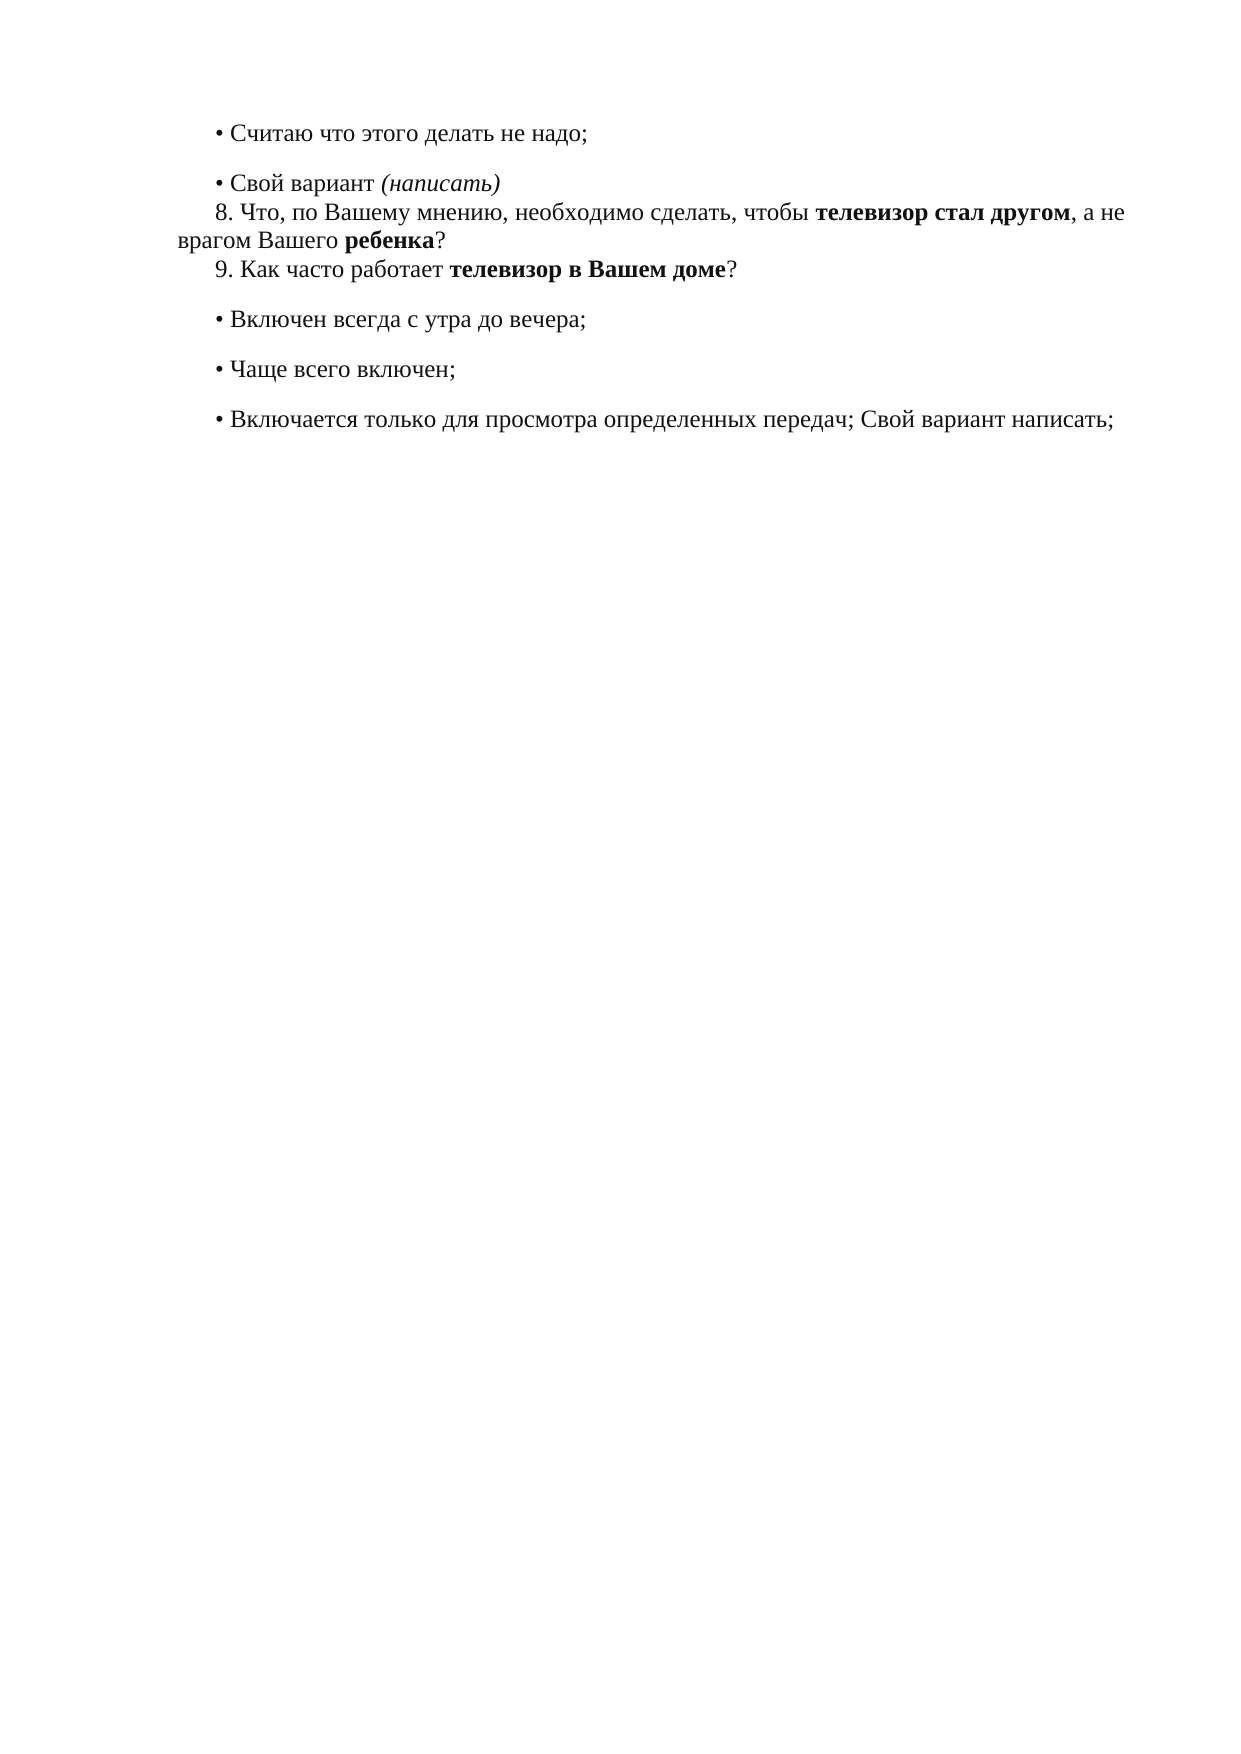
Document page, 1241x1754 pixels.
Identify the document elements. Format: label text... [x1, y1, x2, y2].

text • Включен всегда с утра до вечера; [177, 304, 1152, 333]
text • Считаю что этого делать не надо; [177, 118, 1152, 147]
text • Свой вариант (написать) [177, 168, 1152, 197]
text 8. Что, по Вашему мнению, необходимо сделать, чтобы телевизор стал другом, а не врагом Вашего ребенка? [177, 197, 1152, 254]
text 9. Как часто работает телевизор в Вашем доме? [177, 254, 1152, 283]
text • Включается только для просмотра определенных передач; Свой вариант написать; [177, 404, 1152, 433]
text • Чаще всего включен; [177, 354, 1152, 383]
